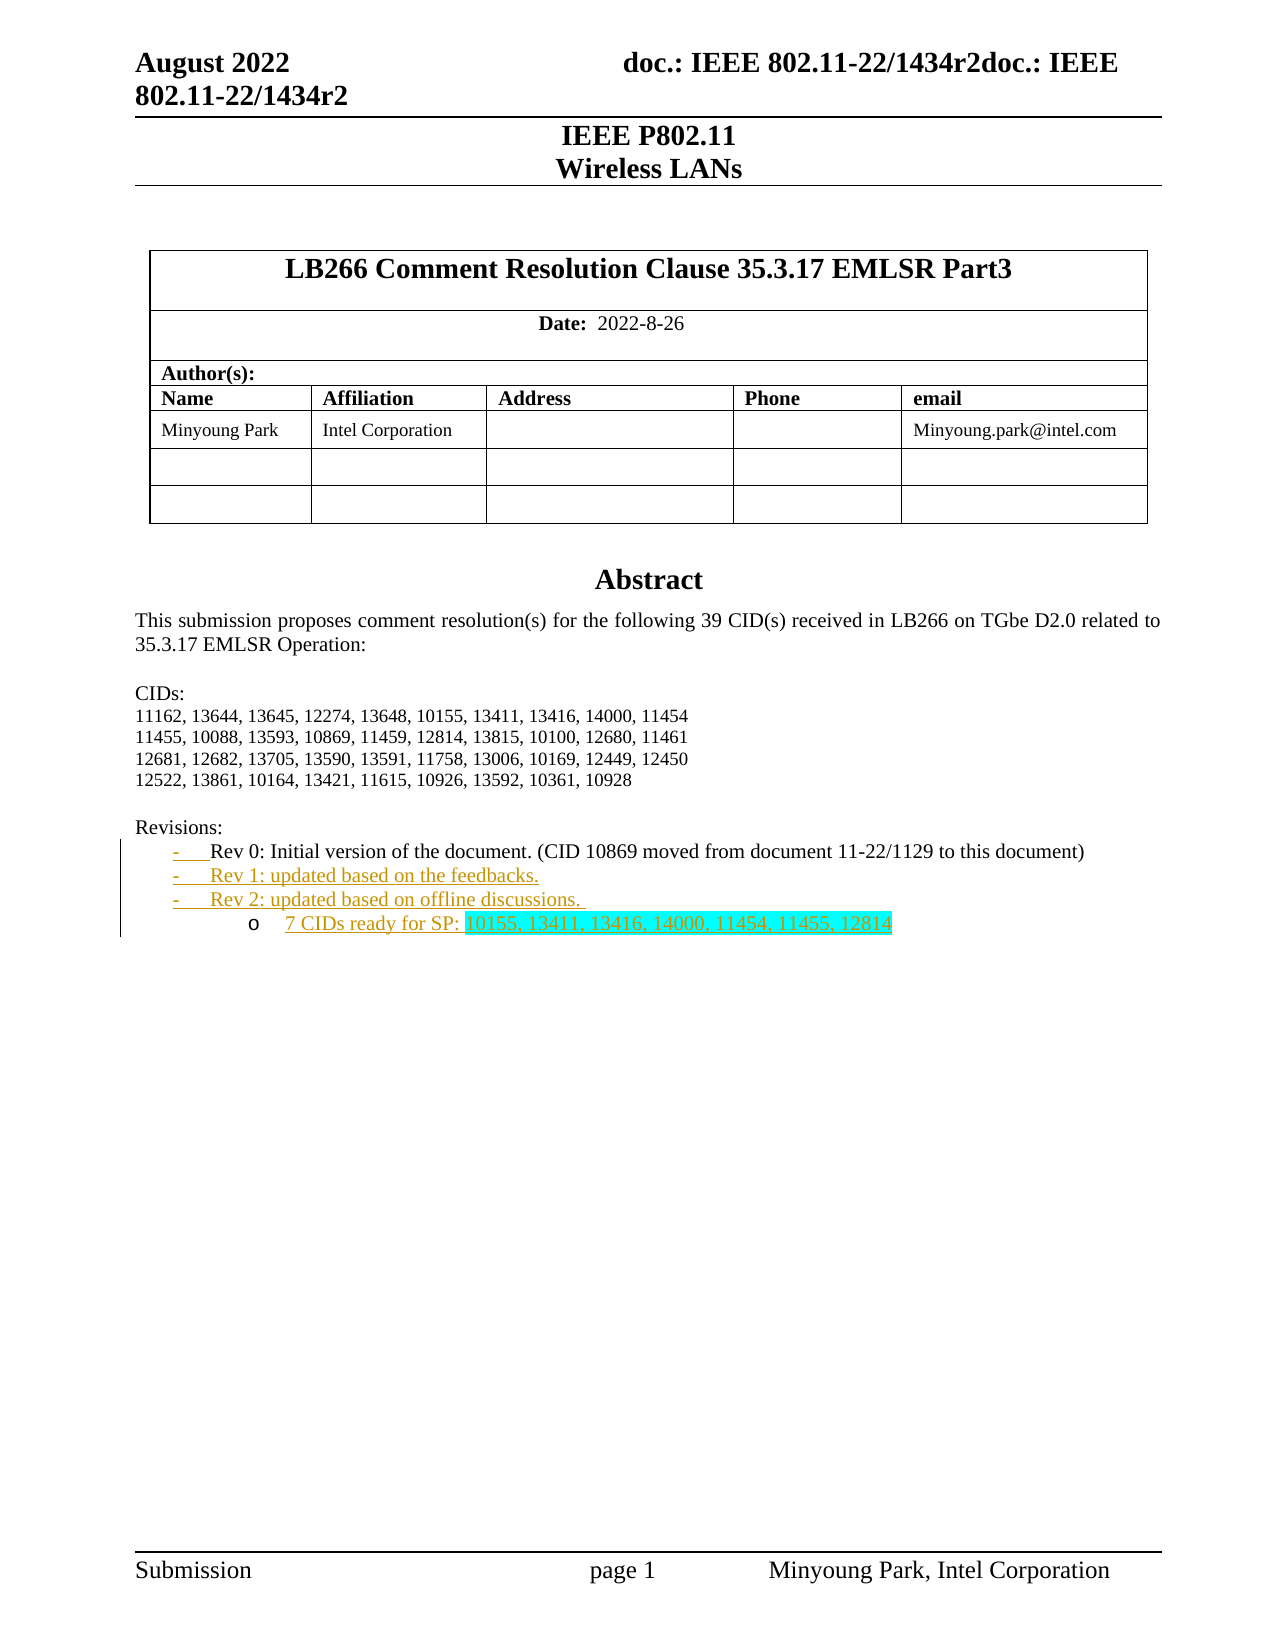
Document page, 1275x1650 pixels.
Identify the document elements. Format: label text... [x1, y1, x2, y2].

table_cell [487, 486, 733, 522]
table_cell Minyoung Park [151, 411, 311, 448]
table_cell Author(s): [151, 361, 1147, 385]
table_cell email [902, 386, 1147, 410]
table_header LB266 Comment Resolution Clause 35.3.17 EMLSR Part3 [151, 251, 1147, 310]
text 11455, 10088, 13593, 10869, 11459, 12814, 13815, 10100, 12680, 11461 [135, 726, 1162, 748]
text Abstract [135, 562, 1162, 596]
table_cell [151, 449, 311, 485]
text CIDs: [135, 681, 1162, 704]
text 12681, 12682, 13705, 13590, 13591, 11758, 13006, 10169, 12449, 12450 [135, 748, 1162, 769]
table_cell [487, 449, 733, 485]
table_cell [902, 449, 1147, 485]
text 11162, 13644, 13645, 12274, 13648, 10155, 13411, 13416, 14000, 11454 [135, 704, 1162, 726]
table_cell [734, 486, 901, 522]
table_cell Date: 2022-8-26 [151, 311, 1147, 360]
table_cell Minyoung.park@intel.com [902, 411, 1147, 448]
table_cell Phone [734, 386, 901, 410]
text Revisions: [135, 815, 1162, 839]
text 12522, 13861, 10164, 13421, 11615, 10926, 13592, 10361, 10928 [135, 769, 1162, 791]
table_cell [312, 449, 486, 485]
table_cell [487, 411, 733, 448]
table_cell [902, 486, 1147, 522]
table_cell Affiliation [312, 386, 486, 410]
table_cell [734, 411, 901, 448]
text IEEE P802.11 Wireless LANs [135, 118, 1162, 185]
table_cell Name [151, 386, 311, 410]
table_cell Intel Corporation [312, 411, 486, 448]
text This submission proposes comment resolution(s) for the following 39 CID(s) received in LB266 on TGbe D2.0 related to 35.3.17 EMLSR Operation: [135, 608, 1162, 656]
table_cell Address [487, 386, 733, 410]
table_cell [734, 449, 901, 485]
table_cell [312, 486, 486, 522]
list Rev 0: Initial version of the document. (CID 10869 moved from document 11-22/1129 to this document) [172, 839, 1162, 863]
table_cell [151, 486, 311, 522]
